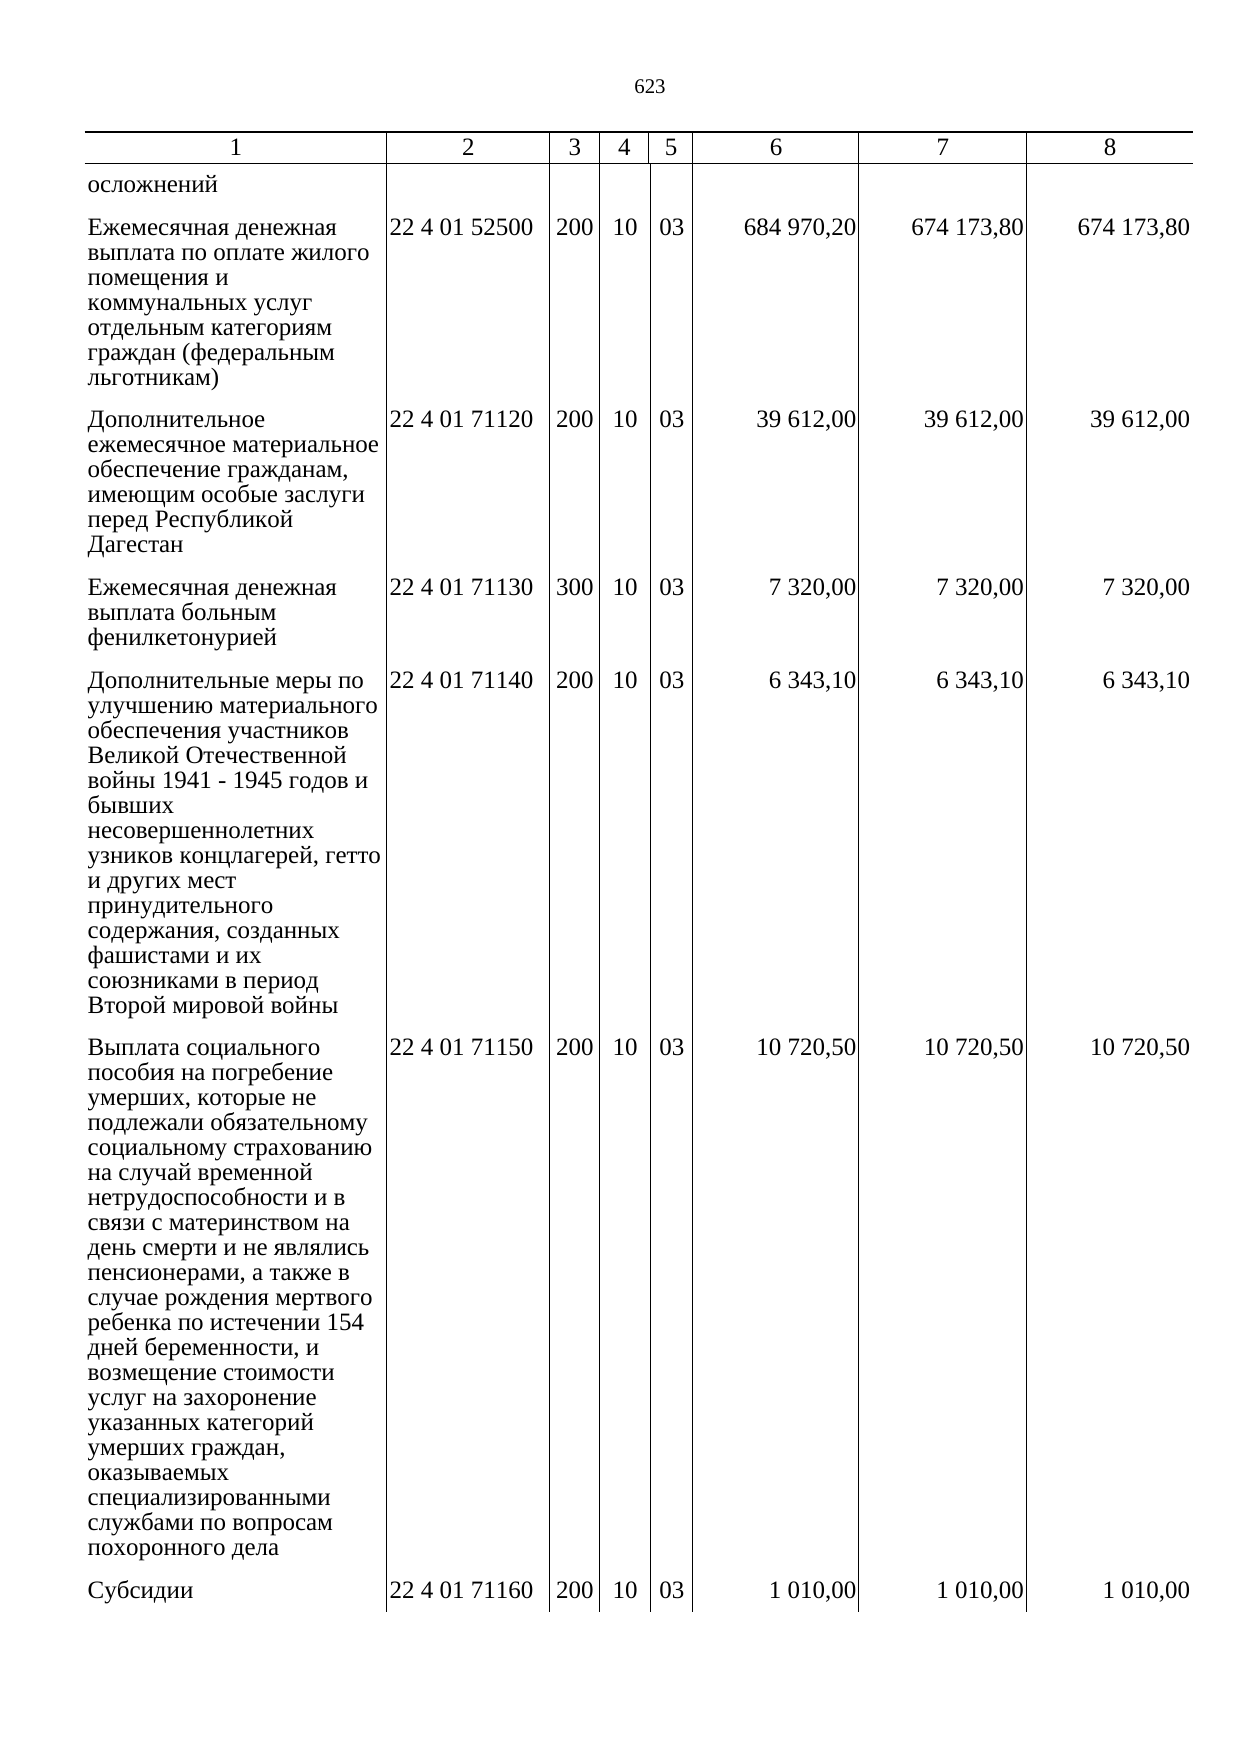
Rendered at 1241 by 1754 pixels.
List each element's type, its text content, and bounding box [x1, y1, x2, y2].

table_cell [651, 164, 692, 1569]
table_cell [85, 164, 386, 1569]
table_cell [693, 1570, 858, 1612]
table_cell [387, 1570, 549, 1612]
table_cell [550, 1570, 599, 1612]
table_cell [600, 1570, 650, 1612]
table_header 6 [693, 133, 858, 163]
table_header 3 [550, 133, 599, 163]
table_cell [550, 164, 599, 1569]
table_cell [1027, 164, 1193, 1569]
table_header 8 [1027, 133, 1193, 163]
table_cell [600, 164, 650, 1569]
table_header 1 [85, 133, 386, 163]
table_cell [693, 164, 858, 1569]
table_header 4 [600, 133, 648, 163]
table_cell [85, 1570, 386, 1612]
table_header 5 [649, 133, 692, 163]
table_header 7 [859, 133, 1026, 163]
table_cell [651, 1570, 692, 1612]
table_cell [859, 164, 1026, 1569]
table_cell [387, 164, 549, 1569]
table_header 2 [387, 133, 549, 163]
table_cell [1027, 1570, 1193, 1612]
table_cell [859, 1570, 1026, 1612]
